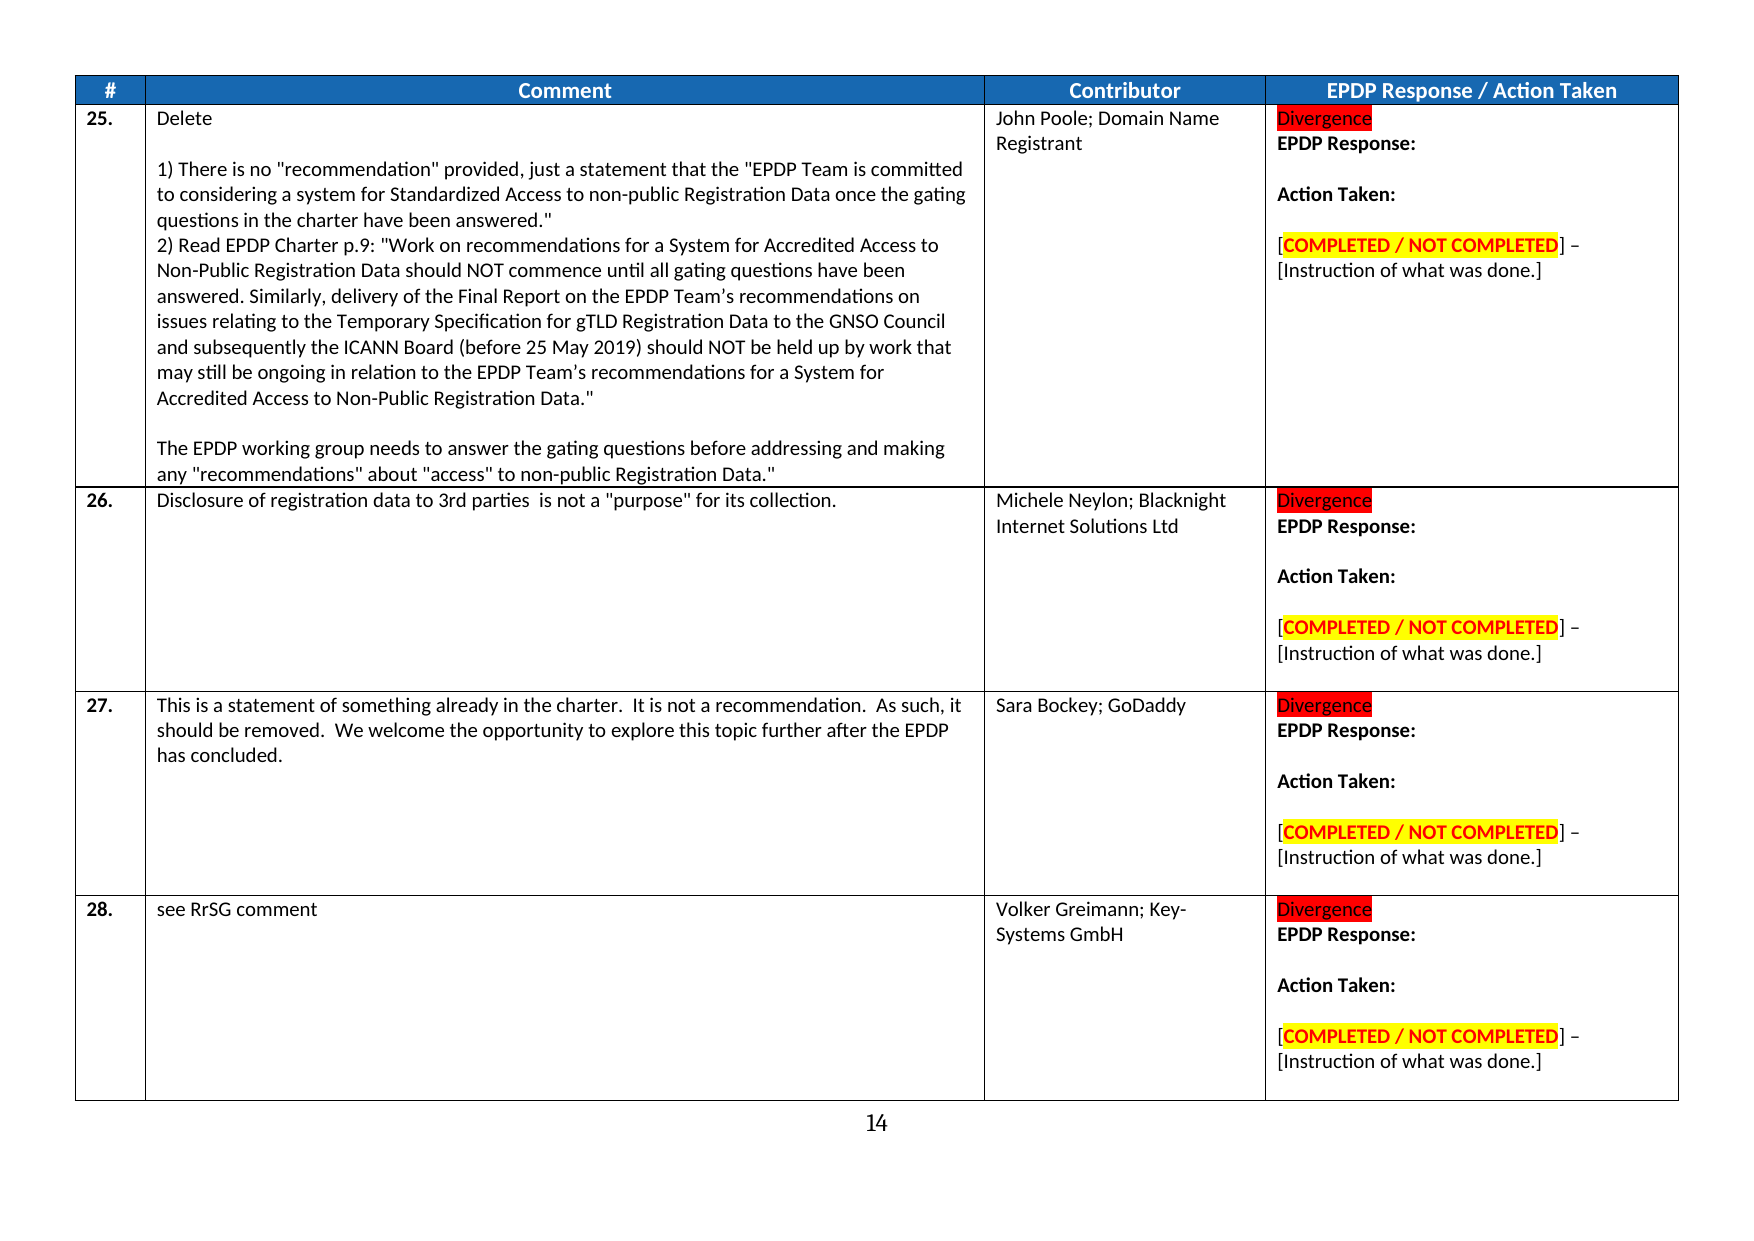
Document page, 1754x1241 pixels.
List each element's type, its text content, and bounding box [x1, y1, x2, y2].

table_cell [76, 488, 145, 691]
table_cell Michele Neylon; Blacknight Internet Solutions Ltd [985, 488, 1265, 691]
table_header Comment [146, 76, 984, 104]
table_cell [1266, 692, 1678, 895]
table_cell Disclosure of registration data to 3rd parties is not a "purpose" for its collection. [146, 488, 984, 691]
table_cell Divergence EPDP Response: Action Taken: [COMPLETED / NOT COMPLETED] – [Instruction of what was done.] [1266, 105, 1678, 486]
table_header EPDP Response / Action Taken [1266, 76, 1678, 104]
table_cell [1266, 896, 1678, 1099]
table_cell [76, 896, 145, 1099]
table_cell Delete 1) There is no "recommendation" provided, just a statement that the "EPDP Team is committed to considering a system for Standardized Access to non-public Registration Data once the gating questions in the charter have been answered." 2) Read EPDP Charter p.9: "Work on recommendations for a System for Accredited Access to Non-Public Registration Data should NOT commence until all gating questions have been answered. Similarly, delivery of the Final Report on the EPDP Team’s recommendations on issues relating to the Temporary Specification for gTLD Registration Data to the GNSO Council and subsequently the ICANN Board (before 25 May 2019) should NOT be held up by work that may still be ongoing in relation to the EPDP Team’s recommendations for a System for Accredited Access to Non-Public Registration Data." The EPDP working group needs to answer the gating questions before addressing and making any "recommendations" about "access" to non-public Registration Data." [146, 105, 984, 486]
table_cell see RrSG comment [146, 896, 984, 1099]
table_cell John Poole; Domain Name Registrant [985, 105, 1265, 486]
table_header Contributor [985, 76, 1265, 104]
table_cell [76, 692, 145, 895]
table_cell Volker Greimann; Key-Systems GmbH [985, 896, 1265, 1099]
table_cell This is a statement of something already in the charter. It is not a recommendation. As such, it should be removed. We welcome the opportunity to explore this topic further after the EPDP has concluded. [146, 692, 984, 895]
table_cell [76, 105, 145, 486]
table_header # [76, 76, 145, 104]
table_cell Sara Bockey; GoDaddy [985, 692, 1265, 895]
table_cell Divergence EPDP Response: Action Taken: [COMPLETED / NOT COMPLETED] – [Instruction of what was done.] [1266, 488, 1678, 691]
